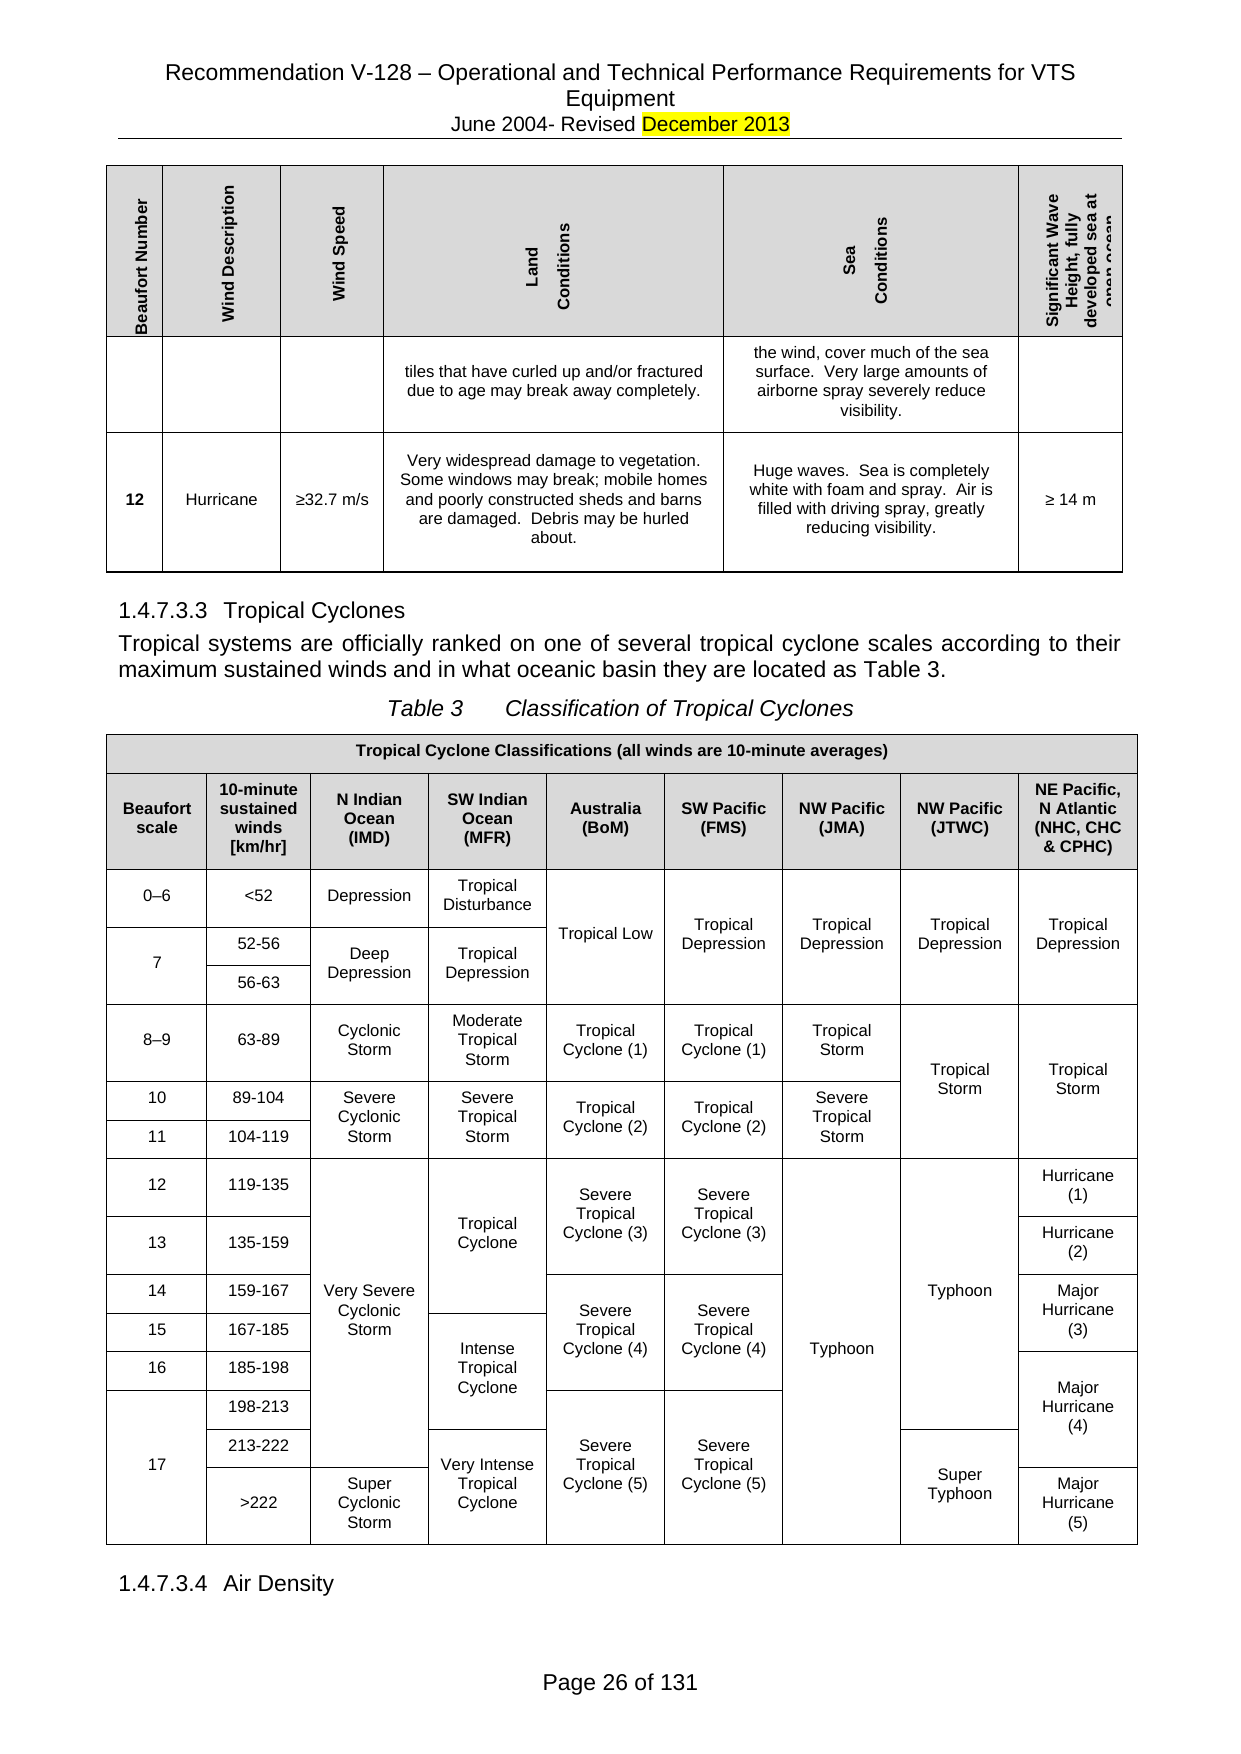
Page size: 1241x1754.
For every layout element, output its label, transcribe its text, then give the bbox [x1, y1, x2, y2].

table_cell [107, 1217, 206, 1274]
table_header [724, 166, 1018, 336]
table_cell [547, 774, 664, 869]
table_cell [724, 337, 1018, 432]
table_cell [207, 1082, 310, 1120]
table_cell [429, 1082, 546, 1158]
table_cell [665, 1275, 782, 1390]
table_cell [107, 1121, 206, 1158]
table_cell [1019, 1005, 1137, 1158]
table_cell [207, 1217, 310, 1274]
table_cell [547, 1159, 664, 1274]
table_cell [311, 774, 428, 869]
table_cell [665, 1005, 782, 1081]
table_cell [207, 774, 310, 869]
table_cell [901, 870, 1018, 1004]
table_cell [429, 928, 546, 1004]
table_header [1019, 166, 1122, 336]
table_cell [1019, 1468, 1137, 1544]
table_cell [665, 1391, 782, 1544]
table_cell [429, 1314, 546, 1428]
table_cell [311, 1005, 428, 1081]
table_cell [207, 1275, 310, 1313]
subtitle Tropical Cyclones [118, 597, 1122, 624]
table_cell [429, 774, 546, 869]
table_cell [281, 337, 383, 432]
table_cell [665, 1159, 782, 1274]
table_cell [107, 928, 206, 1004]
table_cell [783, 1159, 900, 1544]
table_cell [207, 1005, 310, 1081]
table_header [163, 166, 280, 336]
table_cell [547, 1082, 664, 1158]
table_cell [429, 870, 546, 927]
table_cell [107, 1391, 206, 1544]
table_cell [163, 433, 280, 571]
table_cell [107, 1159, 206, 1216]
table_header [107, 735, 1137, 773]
text Classification of Tropical Cyclones [118, 695, 1122, 722]
subtitle Air Density [118, 1570, 1122, 1597]
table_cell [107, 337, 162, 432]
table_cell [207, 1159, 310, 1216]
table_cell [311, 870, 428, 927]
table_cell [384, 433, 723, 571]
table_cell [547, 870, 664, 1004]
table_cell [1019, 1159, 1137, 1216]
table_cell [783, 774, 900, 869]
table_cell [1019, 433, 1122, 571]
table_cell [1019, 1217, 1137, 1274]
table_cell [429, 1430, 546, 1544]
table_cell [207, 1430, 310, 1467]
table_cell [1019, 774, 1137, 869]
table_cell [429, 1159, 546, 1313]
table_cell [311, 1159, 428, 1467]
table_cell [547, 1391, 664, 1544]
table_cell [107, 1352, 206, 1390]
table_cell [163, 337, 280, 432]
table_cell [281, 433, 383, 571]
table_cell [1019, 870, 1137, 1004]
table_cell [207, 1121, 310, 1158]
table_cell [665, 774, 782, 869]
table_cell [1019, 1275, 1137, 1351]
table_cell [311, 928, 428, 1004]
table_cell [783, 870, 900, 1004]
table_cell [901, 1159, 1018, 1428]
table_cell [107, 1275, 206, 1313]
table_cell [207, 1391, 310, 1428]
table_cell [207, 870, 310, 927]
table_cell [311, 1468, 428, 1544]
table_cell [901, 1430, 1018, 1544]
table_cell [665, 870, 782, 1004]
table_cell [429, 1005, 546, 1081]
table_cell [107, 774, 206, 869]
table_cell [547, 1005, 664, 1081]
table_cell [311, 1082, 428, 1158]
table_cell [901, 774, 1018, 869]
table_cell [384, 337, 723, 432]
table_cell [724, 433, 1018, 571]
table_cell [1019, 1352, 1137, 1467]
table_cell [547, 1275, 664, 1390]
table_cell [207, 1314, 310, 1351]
text Tropical systems are officially ranked on one of several tropical cyclone scales according to their maximum sustained winds and in what oceanic basin they are located as table 3. [118, 630, 1122, 683]
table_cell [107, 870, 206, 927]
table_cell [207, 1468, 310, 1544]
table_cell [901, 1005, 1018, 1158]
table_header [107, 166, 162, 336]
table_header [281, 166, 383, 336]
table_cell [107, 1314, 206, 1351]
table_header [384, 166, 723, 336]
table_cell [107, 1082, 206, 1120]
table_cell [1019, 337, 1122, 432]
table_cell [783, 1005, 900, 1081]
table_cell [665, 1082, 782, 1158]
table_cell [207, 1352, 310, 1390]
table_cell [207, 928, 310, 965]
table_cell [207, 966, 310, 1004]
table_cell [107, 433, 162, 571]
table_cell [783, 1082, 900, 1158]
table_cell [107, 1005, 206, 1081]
